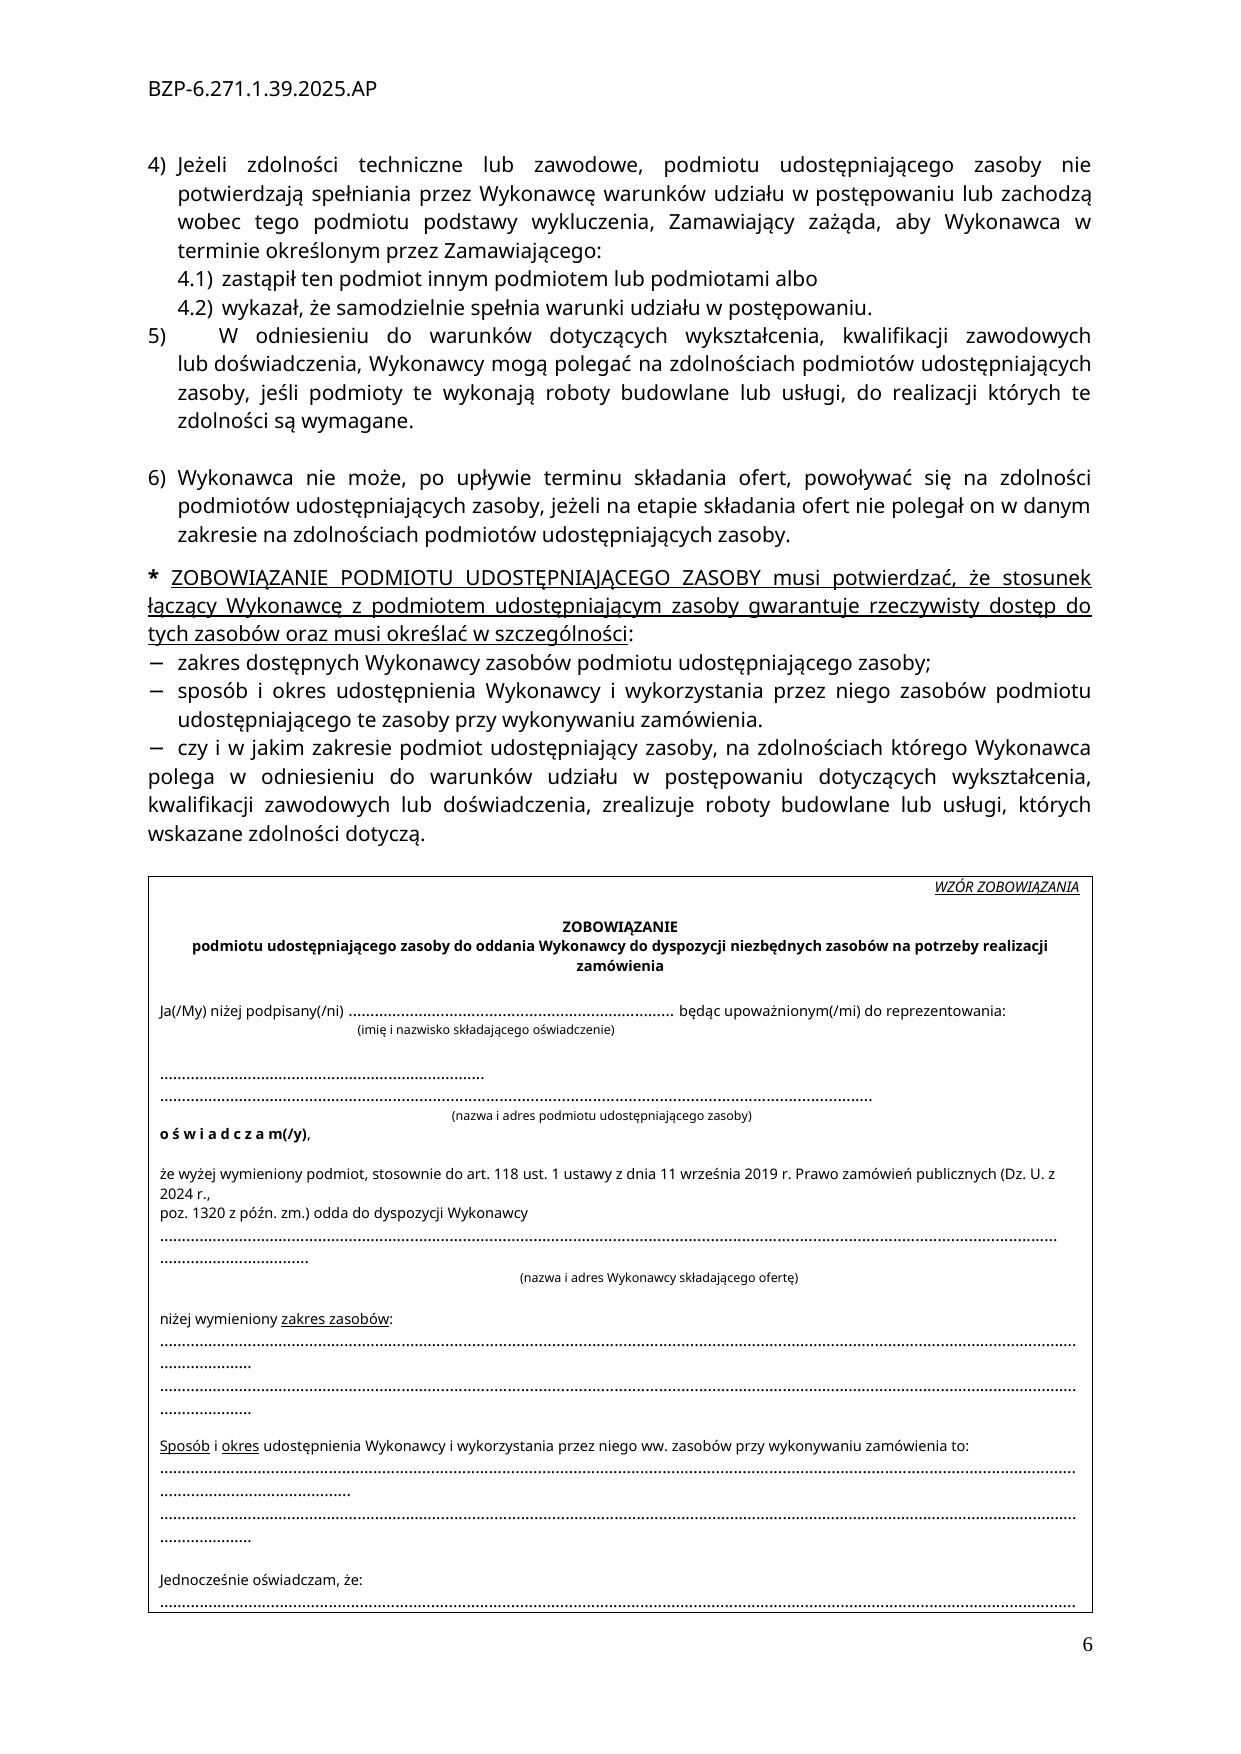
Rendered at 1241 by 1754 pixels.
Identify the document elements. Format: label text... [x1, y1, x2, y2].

text 4.1) zastąpił ten podmiot innym podmiotem lub podmiotami albo [177, 264, 1092, 293]
text 4) Jeżeli zdolności techniczne lub zawodowe, podmiotu udostępniającego zasoby nie potwierdzają spełniania przez Wykonawcę warunków udziału w postępowaniu lub zachodzą wobec tego podmiotu podstawy wykluczenia, Zamawiający zażąda, aby Wykonawca w terminie określonym przez Zamawiającego: [148, 150, 1092, 264]
text − zakres dostępnych Wykonawcy zasobów podmiotu udostępniającego zasoby; [148, 648, 1092, 676]
text * ZOBOWIĄZANIE PODMIOTU UDOSTĘPNIAJĄCEGO ZASOBY musi potwierdzać, że stosunek łączący Wykonawcę z podmiotem udostępniającym zasoby gwarantuje rzeczywisty dostęp do tych zasobów oraz musi określać w szczególności: [148, 563, 1092, 615]
text − czy i w jakim zakresie podmiot udostępniający zasoby, na zdolnościach którego Wykonawca polega w odniesieniu do warunków udziału w postępowaniu dotyczących wykształcenia, kwalifikacji zawodowych lub doświadczenia, zrealizuje roboty budowlane lub usługi, których wskazane zdolności dotyczą. [148, 733, 1092, 847]
text 5) W odniesieniu do warunków dotyczących wykształcenia, kwalifikacji zawodowych lub doświadczenia, Wykonawcy mogą polegać na zdolnościach podmiotów udostępniających zasoby, jeśli podmioty te wykonają roboty budowlane lub usługi, do realizacji których te zdolności są wymagane. [148, 321, 1092, 435]
text − sposób i okres udostępnienia Wykonawcy i wykorzystania przez niego zasobów podmiotu udostępniającego te zasoby przy wykonywaniu zamówienia. [148, 676, 1092, 733]
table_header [149, 877, 1092, 1612]
text 6) Wykonawca nie może, po upływie terminu składania ofert, powoływać się na zdolności podmiotów udostępniających zasoby, jeżeli na etapie składania ofert nie polegał on w danym zakresie na zdolnościach podmiotów udostępniających zasoby. [148, 463, 1092, 548]
text 4.2) wykazał, że samodzielnie spełnia warunki udziału w postępowaniu. [177, 293, 1092, 321]
text * ZOBOWIĄZANIE PODMIOTU UDOSTĘPNIAJĄCEGO ZASOBY musi potwierdzać, że stosunek łączący Wykonawcę z podmiotem udostępniającym zasoby gwarantuje rzeczywisty dostęp do tych zasobów oraz musi określać w szczególności: [148, 617, 1092, 648]
